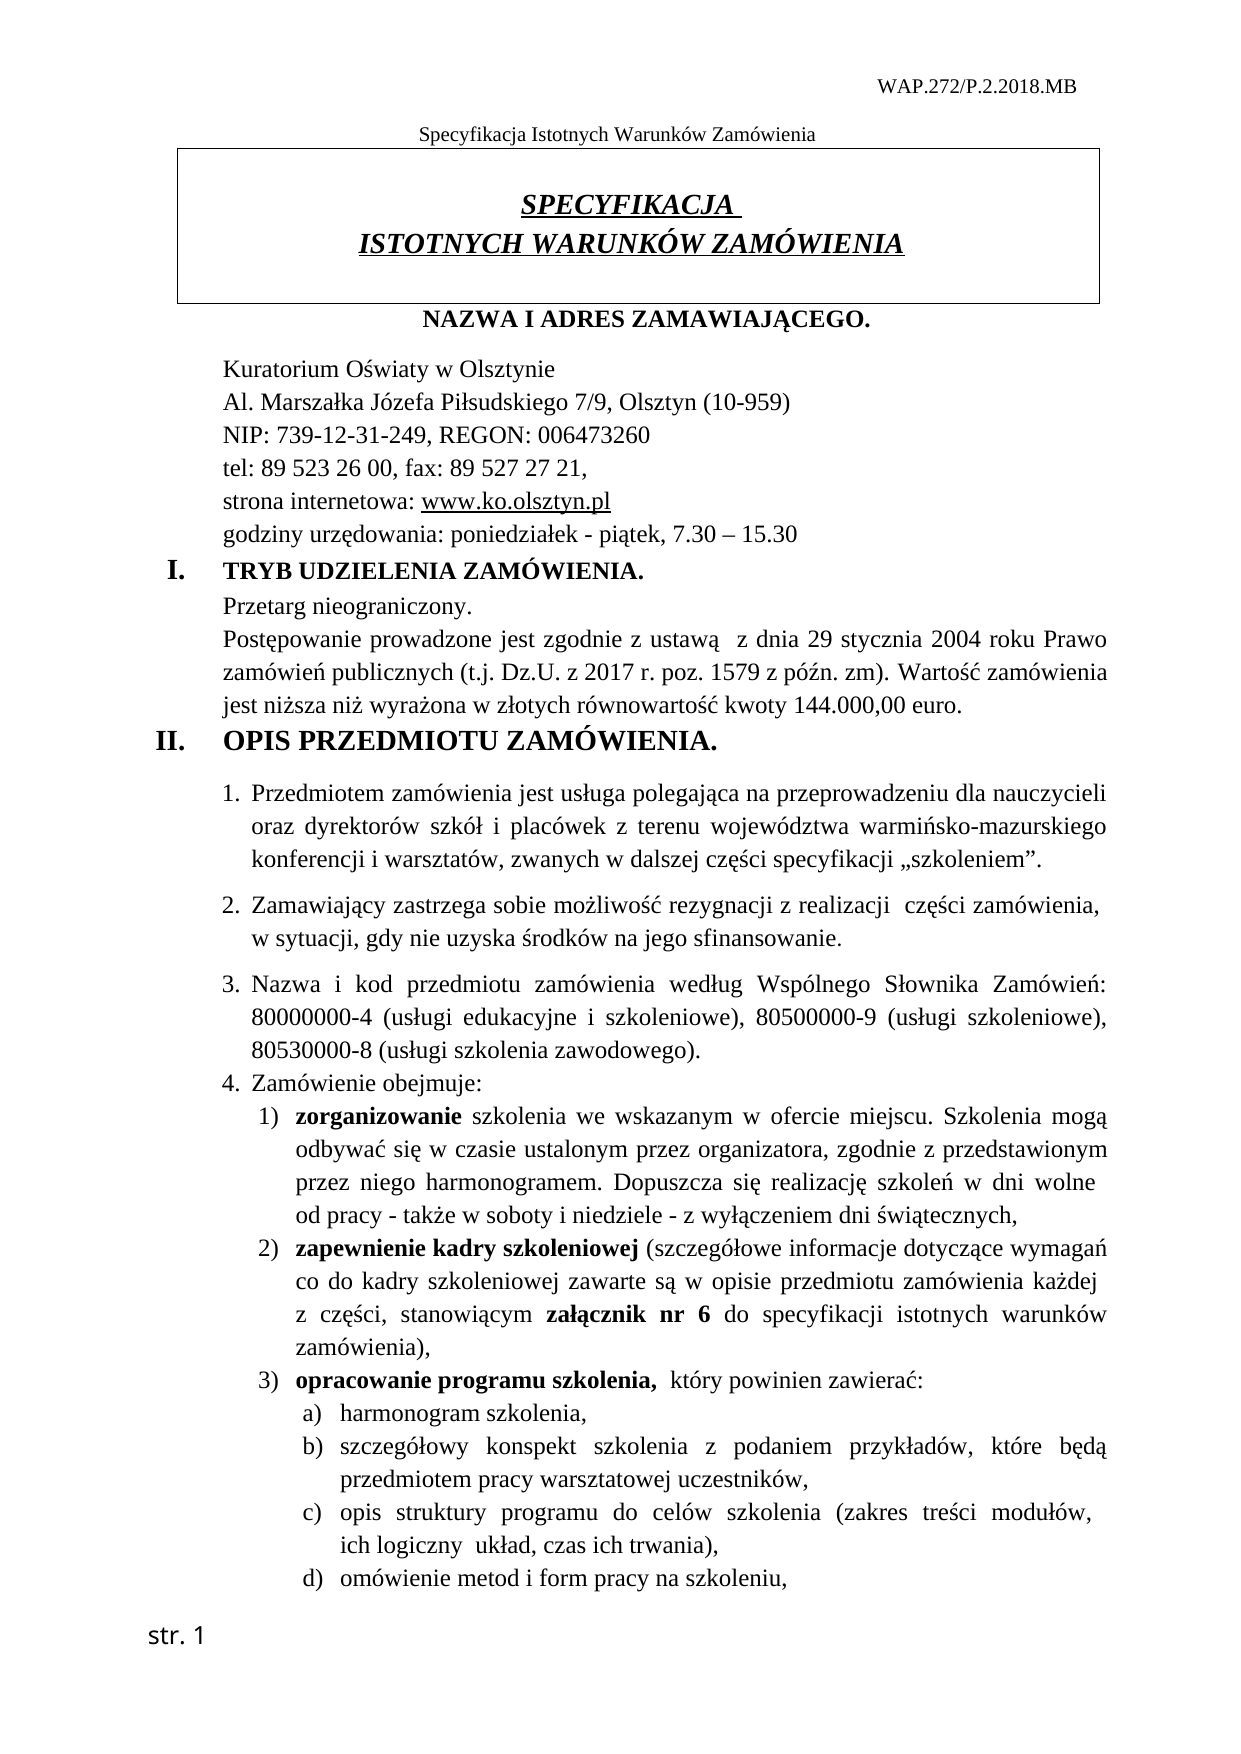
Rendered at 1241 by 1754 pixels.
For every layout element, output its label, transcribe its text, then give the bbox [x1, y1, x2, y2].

list zapewnienie kadry szkoleniowej (szczegółowe informacje dotyczące wymagań co do kadry szkoleniowej zawarte są w opisie przedmiotu zamówienia każdej z części, stanowiącym załącznik nr 6 do specyfikacji istotnych warunków zamówienia), [258, 1233, 1107, 1361]
text NAZWA I ADRES ZAMAWIAJĄCEGO. [148, 304, 1107, 333]
list NIP: 739-12-31-249, REGON: 006473260 [223, 420, 1107, 449]
list tel: 89 523 26 00, fax: 89 527 27 21, [223, 453, 1107, 482]
list Zamawiający zastrzega sobie możliwość rezygnacji z realizacji części zamówienia, w sytuacji, gdy nie uzyska środków na jego sfinansowanie. [222, 890, 1107, 952]
list harmonogram szkolenia, [302, 1398, 1107, 1427]
list szczegółowy konspekt szkolenia z podaniem przykładów, które będą przedmiotem pracy warsztatowej uczestników, [302, 1431, 1107, 1493]
list strona internetowa: www.ko.olsztyn.pl [223, 486, 1107, 515]
list Przetarg nieograniczony. [223, 591, 1107, 620]
list Kuratorium Oświaty w Olsztynie [223, 354, 1107, 383]
list zorganizowanie szkolenia we wskazanym w ofercie miejscu. Szkolenia mogą odbywać się w czasie ustalonym przez organizatora, zgodnie z przedstawionym przez niego harmonogramem. Dopuszcza się realizację szkoleń w dni wolne od pracy - także w soboty i niedziele - z wyłączeniem dni świątecznych, [258, 1101, 1107, 1229]
list Nazwa i kod przedmiotu zamówienia według Wspólnego Słownika Zamówień: 80000000-4 (usługi edukacyjne i szkoleniowe), 80500000-9 (usługi szkoleniowe), 80530000-8 (usługi szkolenia zawodowego). [222, 969, 1107, 1063]
list Al. Marszałka Józefa Piłsudskiego 7/9, Olsztyn (10-959) [223, 387, 1107, 416]
list omówienie metod i form pracy na szkoleniu, [302, 1563, 1107, 1592]
table_header SPECYFIKACJA ISTOTNYCH WARUNKÓW ZAMÓWIENIA [178, 149, 1099, 303]
list Przedmiotem zamówienia jest usługa polegająca na przeprowadzeniu dla nauczycieli oraz dyrektorów szkół i placówek z terenu województwa warmińsko-mazurskiego konferencji i warsztatów, zwanych w dalszej części specyfikacji „szkoleniem”. [222, 778, 1107, 873]
list Postępowanie prowadzone jest zgodnie z ustawą z dnia 29 stycznia 2004 roku Prawo zamówień publicznych (t.j. Dz.U. z 2017 r. poz. 1579 z późn. zm). Wartość zamówienia jest niższa niż wyrażona w złotych równowartość kwoty 144.000,00 euro. [223, 624, 1107, 719]
list opis struktury programu do celów szkolenia (zakres treści modułów, ich logiczny układ, czas ich trwania), [302, 1497, 1107, 1559]
list TRYB UDZIELENIA ZAMÓWIENIA. [185, 552, 1107, 586]
list Zamówienie obejmuje: [222, 1068, 1107, 1097]
list OPIS PRZEDMIOTU ZAMÓWIENIA. [185, 723, 1107, 757]
list godziny urzędowania: poniedziałek - piątek, 7.30 – 15.30 [223, 519, 1107, 548]
list opracowanie programu szkolenia, który powinien zawierać: [258, 1365, 1107, 1394]
